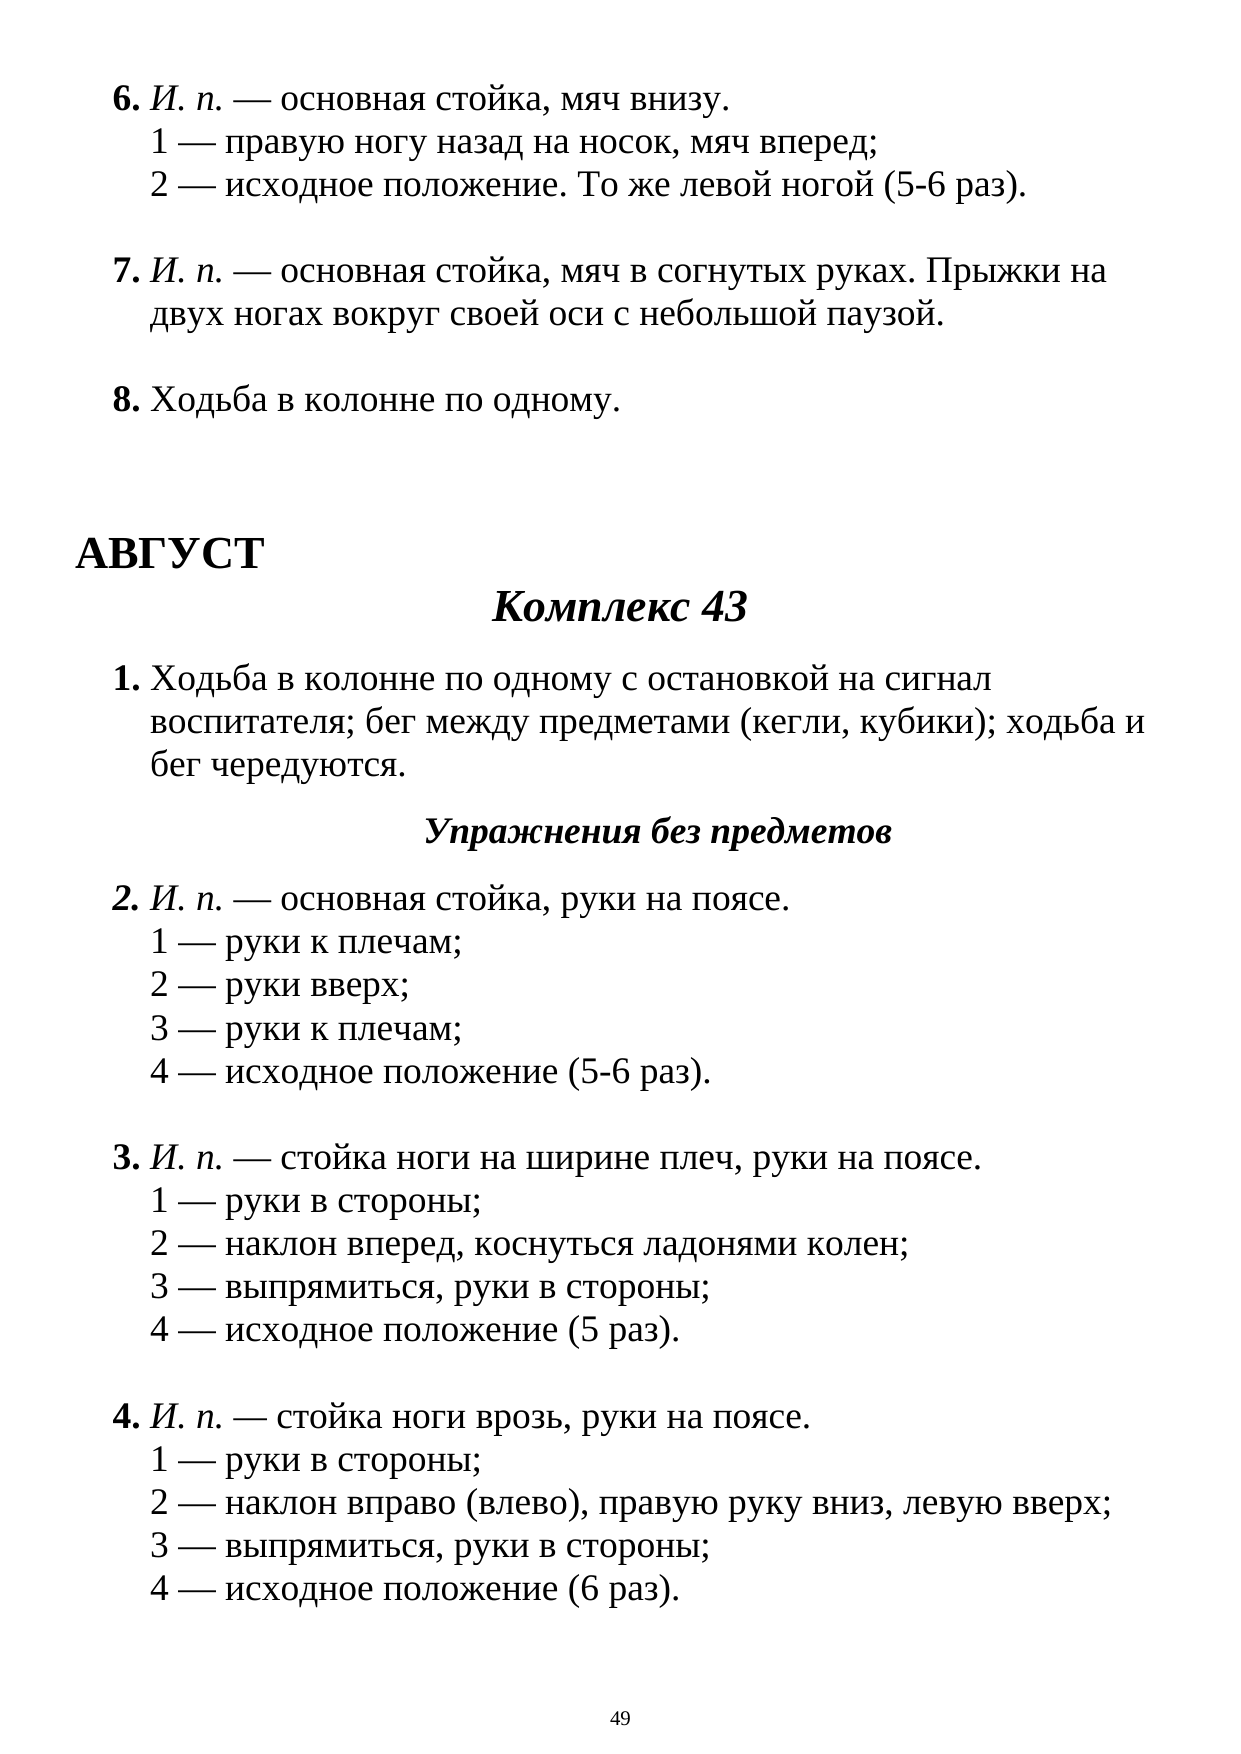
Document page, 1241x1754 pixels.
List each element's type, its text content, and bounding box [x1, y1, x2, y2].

text АВГУСТ [75, 525, 1165, 578]
text 3 — выпрямиться, руки в стороны; [150, 1522, 1165, 1566]
list И. п. — основная стойка, мяч внизу. [112, 75, 1165, 118]
text 3 — выпрямиться, руки в стороны; [150, 1264, 1165, 1307]
text Комплекс 43 [75, 578, 1165, 631]
text 4 — исходное положение (5 раз). [150, 1307, 1165, 1350]
text Упражнения без предметов [150, 808, 1165, 851]
text 1 — руки к плечам; [150, 919, 1165, 962]
text 3 — руки к плечам; [150, 1005, 1165, 1048]
list Ходьба в колонне по одному. [112, 377, 1165, 420]
text 1 — правую ногу назад на носок, мяч вперед; [150, 118, 1165, 161]
list И. п. — основная стойка, руки на поясе. [112, 876, 1165, 919]
text 1 — руки в стороны; [150, 1177, 1165, 1221]
list И. п. — основная стойка, мяч в согнутых руках. Прыжки на двух ногах вокруг своей оси с небольшой паузой. [112, 247, 1165, 334]
text 2 — исходное положение. То же левой ногой (5-6 раз). [150, 161, 1165, 204]
text 2 — наклон вправо (влево), правую руку вниз, левую вверх; [150, 1479, 1165, 1522]
text 4 — исходное положение (6 раз). [150, 1566, 1165, 1609]
list И. п. — стойка ноги врозь, руки на поясе. [112, 1393, 1165, 1436]
list Ходьба в колонне по одному с остановкой на сигнал воспитателя; бег между предметами (кегли, кубики); ходьба и бег чередуются. [112, 655, 1165, 784]
text 4 — исходное положение (5-6 раз). [150, 1048, 1165, 1091]
text 1 — руки в стороны; [150, 1436, 1165, 1479]
list И. п. — стойка ноги на ширине плеч, руки на поясе. [112, 1134, 1165, 1177]
text 2 — руки вверх; [150, 962, 1165, 1005]
text 2 — наклон вперед, коснуться ладонями колен; [150, 1221, 1165, 1264]
